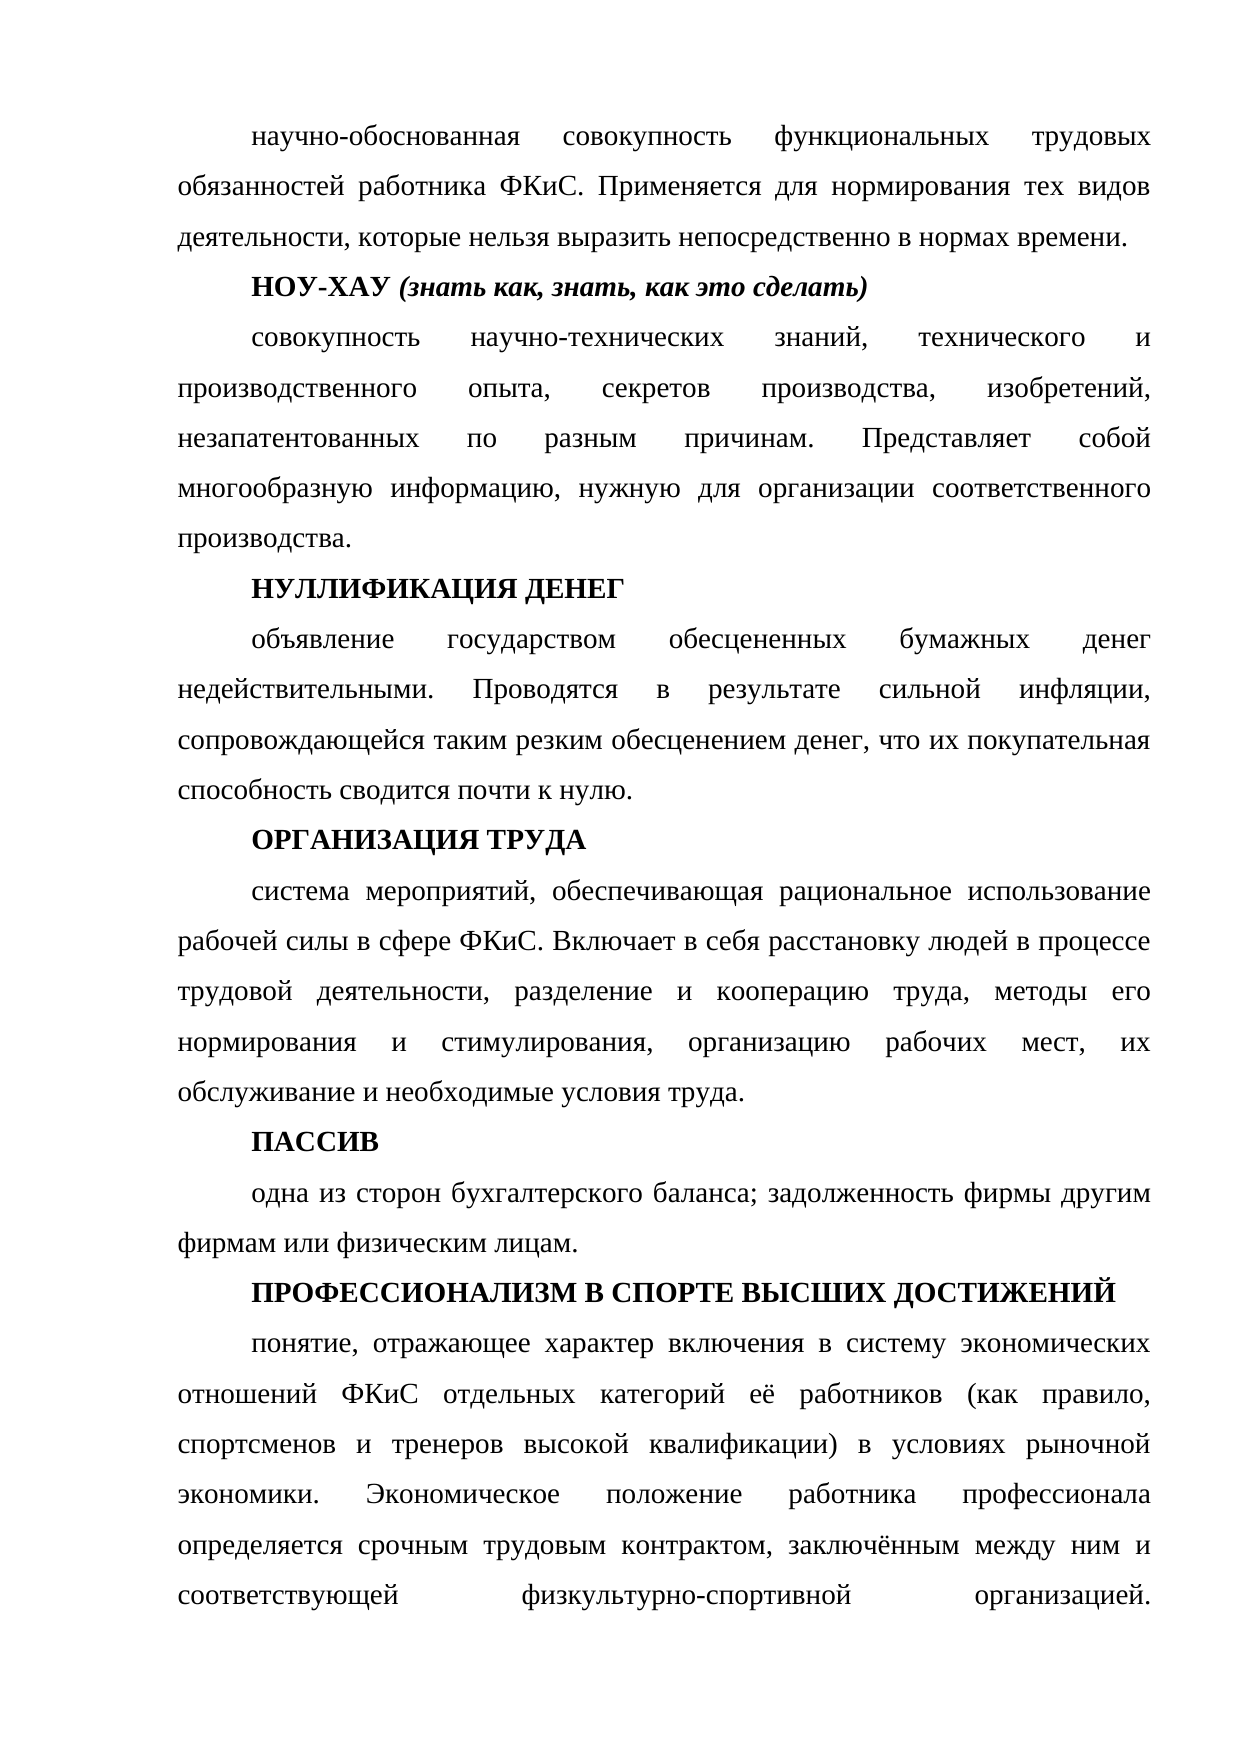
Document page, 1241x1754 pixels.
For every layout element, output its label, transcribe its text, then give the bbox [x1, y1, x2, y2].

text НОУ-ХАУ (знать как, знать, как это сделать) [177, 269, 1152, 303]
text научно-обоснованная совокупность функциональных трудовых обязанностей работника ФКиС. Применяется для нормирования тех видов деятельности, которые нельзя выразить непосредственно в нормах времени. [177, 118, 1152, 252]
text объявление государством обесцененных бумажных денег недействительными. Проводятся в результате сильной инфляции, сопровождающейся таким резким обесценением денег, что их покупательная способность сводится почти к нулю. [177, 621, 1152, 806]
text НУЛЛИФИКАЦИЯ ДЕНЕГ [177, 571, 1152, 604]
text одна из сторон бухгалтерского баланса; задолженность фирмы другим фирмам или физическим лицам. [177, 1175, 1152, 1258]
text ПРОФЕССИОНАЛИЗМ В СПОРТЕ ВЫСШИХ ДОСТИЖЕНИЙ [177, 1275, 1152, 1309]
text ПАССИВ [177, 1124, 1152, 1158]
text система мероприятий, обеспечивающая рациональное использование рабочей силы в сфере ФКиС. Включает в себя расстановку людей в процессе трудовой деятельности, разделение и кооперацию труда, методы его нормирования и стимулирования, организацию рабочих мест, их обслуживание и необходимые условия труда. [177, 873, 1152, 1108]
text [177, 1326, 1152, 1611]
text совокупность научно-технических знаний, технического и производственного опыта, секретов производства, изобретений, незапатентованных по разным причинам. Представляет собой многообразную информацию, нужную для организации соответственного производства. [177, 319, 1152, 554]
text ОРГАНИЗАЦИЯ ТРУДА [177, 822, 1152, 856]
